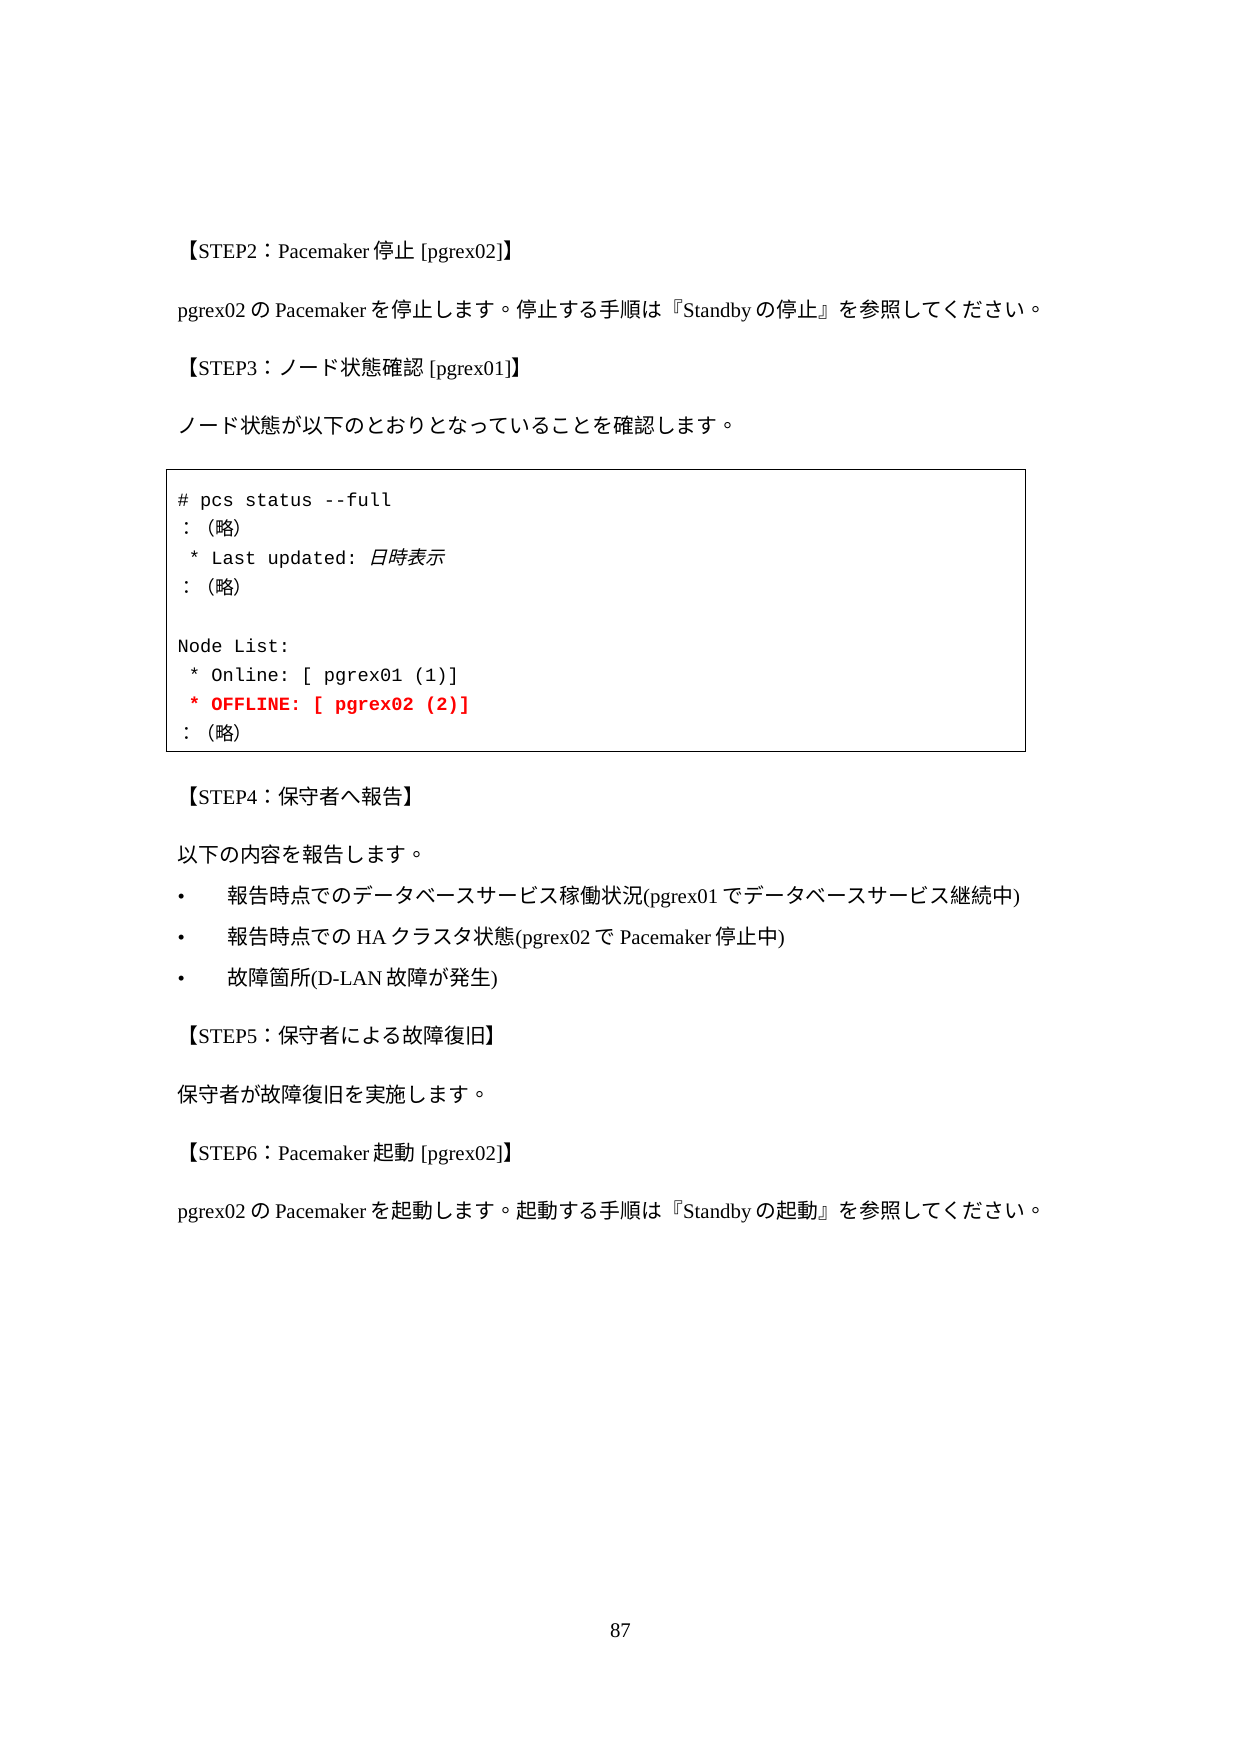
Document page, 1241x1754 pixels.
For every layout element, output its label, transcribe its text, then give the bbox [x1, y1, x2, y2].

text 【STEP3：ノード状態確認 [pgrex01]】 [177, 353, 1054, 382]
text 保守者が故障復旧を実施します。 [177, 1079, 1054, 1108]
text 【STEP5：保守者による故障復旧】 [177, 1021, 1054, 1050]
table_header # pcs status --full ：（略） * Last updated: 日時表示 ：（略） Node List: * Online: [ pgrex01 (1)] * OFFLINE: [ pgrex02 (2)] ：（略） [167, 470, 1025, 751]
list 故障箇所(D-LAN故障が発生) [177, 963, 1063, 992]
text 【STEP4：保守者へ報告】 [177, 781, 1054, 811]
text pgrex02のPacemakerを停止します。停止する手順は『Standbyの停止』を参照してください。 [177, 294, 1054, 323]
text 【STEP6：Pacemaker起動 [pgrex02]】 [177, 1138, 1054, 1167]
text 【STEP2：Pacemaker停止 [pgrex02]】 [177, 236, 1054, 265]
text pgrex02のPacemakerを起動します。起動する手順は『Standbyの起動』を参照してください。 [177, 1196, 1054, 1225]
text 以下の内容を報告します。 [177, 840, 1054, 869]
list 報告時点でのHAクラスタ状態(pgrex02でPacemaker停止中) [177, 922, 1063, 951]
list 報告時点でのデータベースサービス稼働状況(pgrex01でデータベースサービス継続中) [177, 881, 1063, 910]
text ノード状態が以下のとおりとなっていることを確認します。 [177, 411, 1054, 440]
